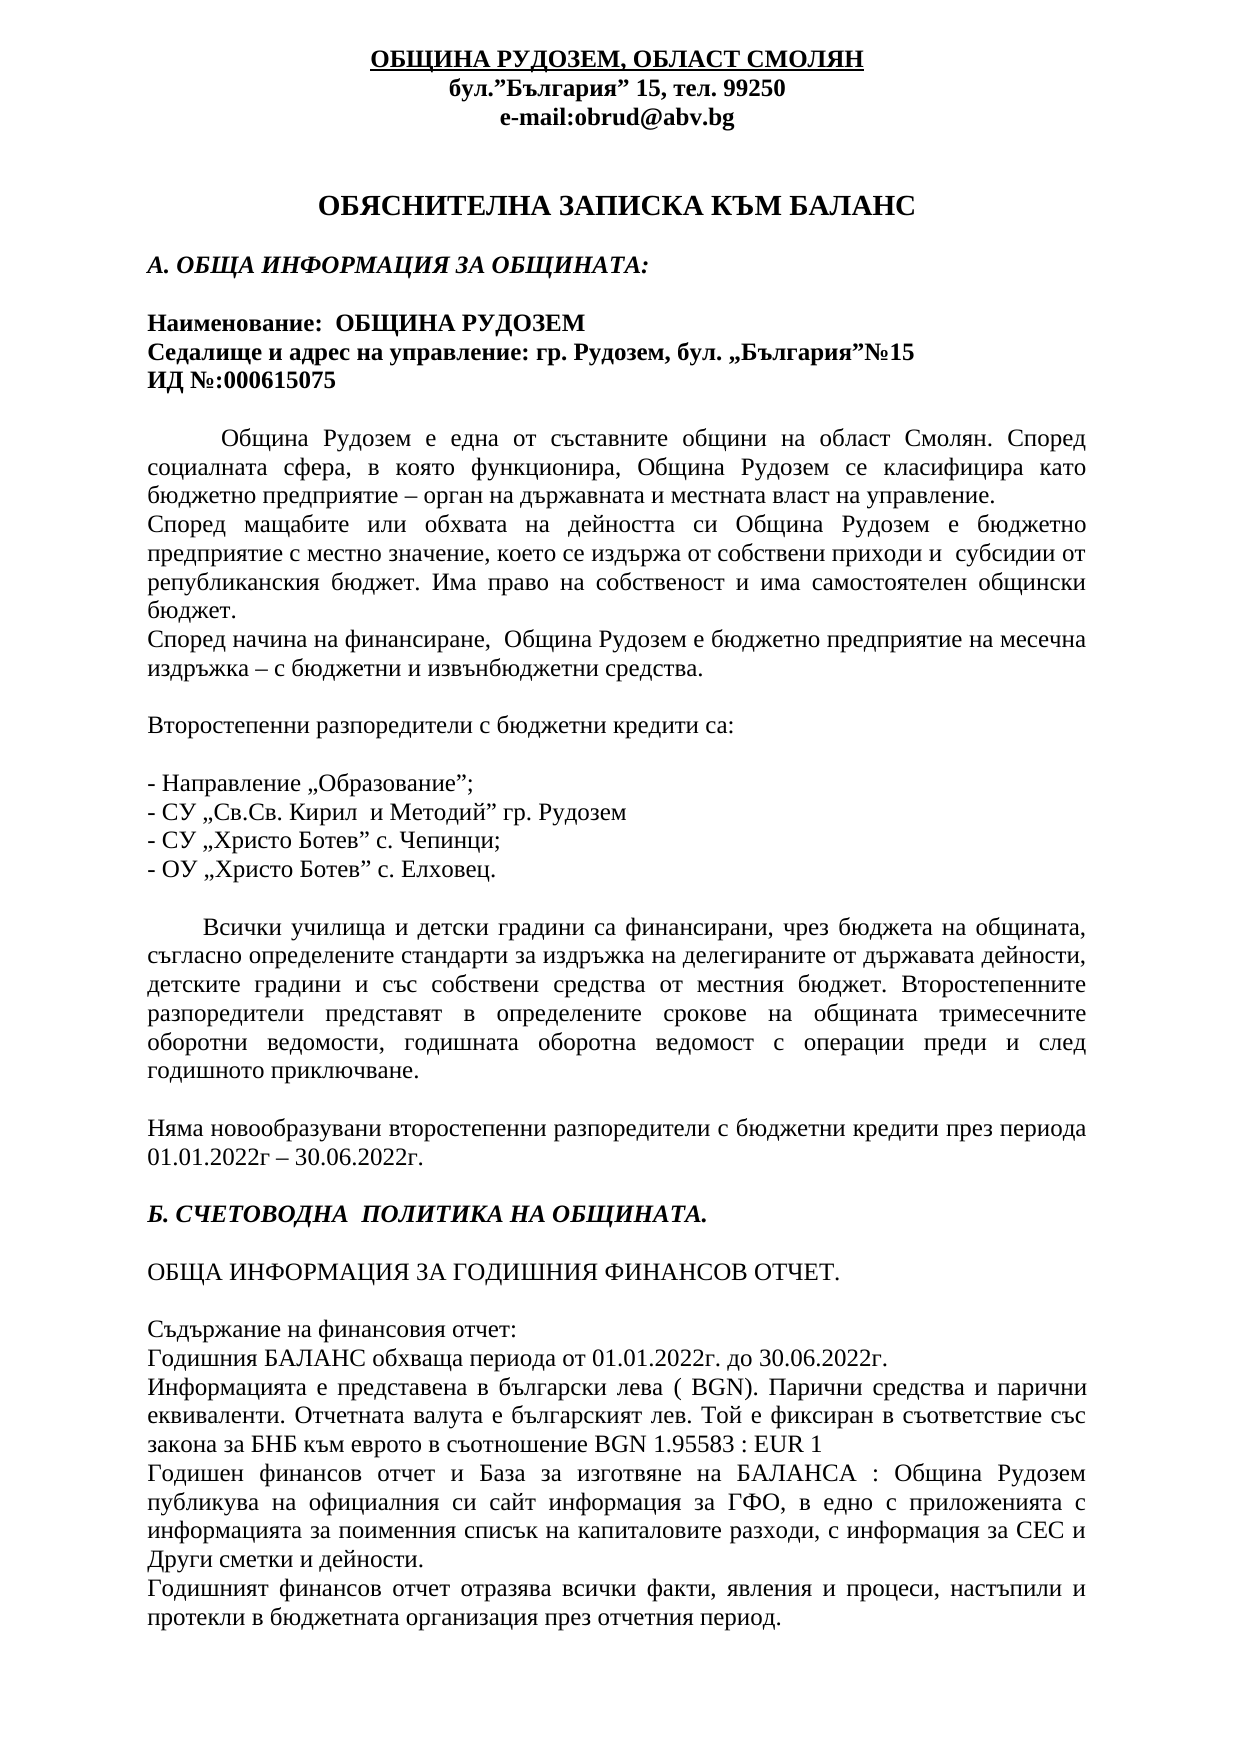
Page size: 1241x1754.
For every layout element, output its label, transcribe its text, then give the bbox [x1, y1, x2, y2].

text - ОУ „Христо Ботев” с. Елховец. [147, 854, 1087, 883]
text Годишния БАЛАНС обхваща периода от 01.01.2022г. до 30.06.2022г. [147, 1343, 1087, 1372]
text Община Рудозем е една от съставните общини на област Смолян. Според социалната сфера, в която функционира, Община Рудозем се класифицира като бюджетно предприятие – орган на държавната и местната власт на управление. [147, 423, 1087, 509]
text Наименование: ОБЩИНА РУДОЗЕМ [147, 308, 1087, 337]
text ОБЩИНА РУДОЗЕМ, ОБЛАСТ СМОЛЯН [147, 44, 1087, 73]
text - СУ „Св.Св. Кирил и Методий” гр. Рудозем [147, 797, 1087, 825]
text e-mail:obrud@abv.bg [147, 102, 1087, 131]
text - СУ „Христо Ботев” с. Чепинци; [147, 825, 1087, 854]
text Седалище и адрес на управление: гр. Рудозем, бул. „България”№15 [147, 337, 1087, 365]
text ИД №:000615075 [147, 365, 1087, 394]
text А. ОБЩА ИНФОРМАЦИЯ ЗА ОБЩИНАТА: [147, 250, 1087, 279]
text Според мащабите или обхвата на дейността си Община Рудозем е бюджетно предприятие с местно значение, което се издържа от собствени приходи и субсидии от републиканския бюджет. Има право на собственост и има самостоятелен общински бюджет. [147, 509, 1087, 624]
text Няма новообразувани второстепенни разпоредители с бюджетни кредити през периода 01.01.2022г – 30.06.2022г. [147, 1113, 1087, 1170]
text Годишният финансов отчет отразява всички факти, явления и процеси, настъпили и протекли в бюджетната организация през отчетния период. [147, 1573, 1087, 1630]
text бул.”България” 15, тел. 99250 [147, 73, 1087, 102]
text ОБЯСНИТЕЛНА ЗАПИСКА КЪМ БАЛАНС [147, 188, 1087, 222]
text Годишен финансов отчет и База за изготвяне на БАЛАНСА : Община Рудозем публикува на официалния си сайт информация за ГФО, в едно с приложенията с информацията за поименния списък на капиталовите разходи, с информация за СЕС и Други сметки и дейности. [147, 1458, 1087, 1573]
text Съдържание на финансовия отчет: [147, 1314, 1087, 1343]
text Второстепенни разпоредители с бюджетни кредити са: [147, 710, 1087, 739]
text - Направление „Образование”; [147, 768, 1087, 797]
text Всички училища и детски градини са финансирани, чрез бюджета на общината, съгласно определените стандарти за издръжка на делегираните от държавата дейности, детските градини и със собствени средства от местния бюджет. Второстепенните разпоредители представят в определените срокове на общината тримесечните оборотни ведомости, годишната оборотна ведомост с операции преди и след годишното приключване. [147, 912, 1087, 1084]
text Според начина на финансиране, Община Рудозем е бюджетно предприятие на месечна издръжка – с бюджетни и извънбюджетни средства. [147, 624, 1087, 682]
text Информацията е представена в български лева ( BGN). Парични средства и парични еквиваленти. Отчетната валута е българският лев. Той е фиксиран в съответствие със закона за БНБ към еврото в съотношение BGN 1.95583 : EUR 1 [147, 1372, 1087, 1458]
text Б. СЧЕТОВОДНА ПОЛИТИКА НА ОБЩИНАТА. [147, 1199, 1087, 1228]
text ОБЩА ИНФОРМАЦИЯ ЗА ГОДИШНИЯ ФИНАНСОВ ОТЧЕТ. [147, 1257, 1087, 1285]
